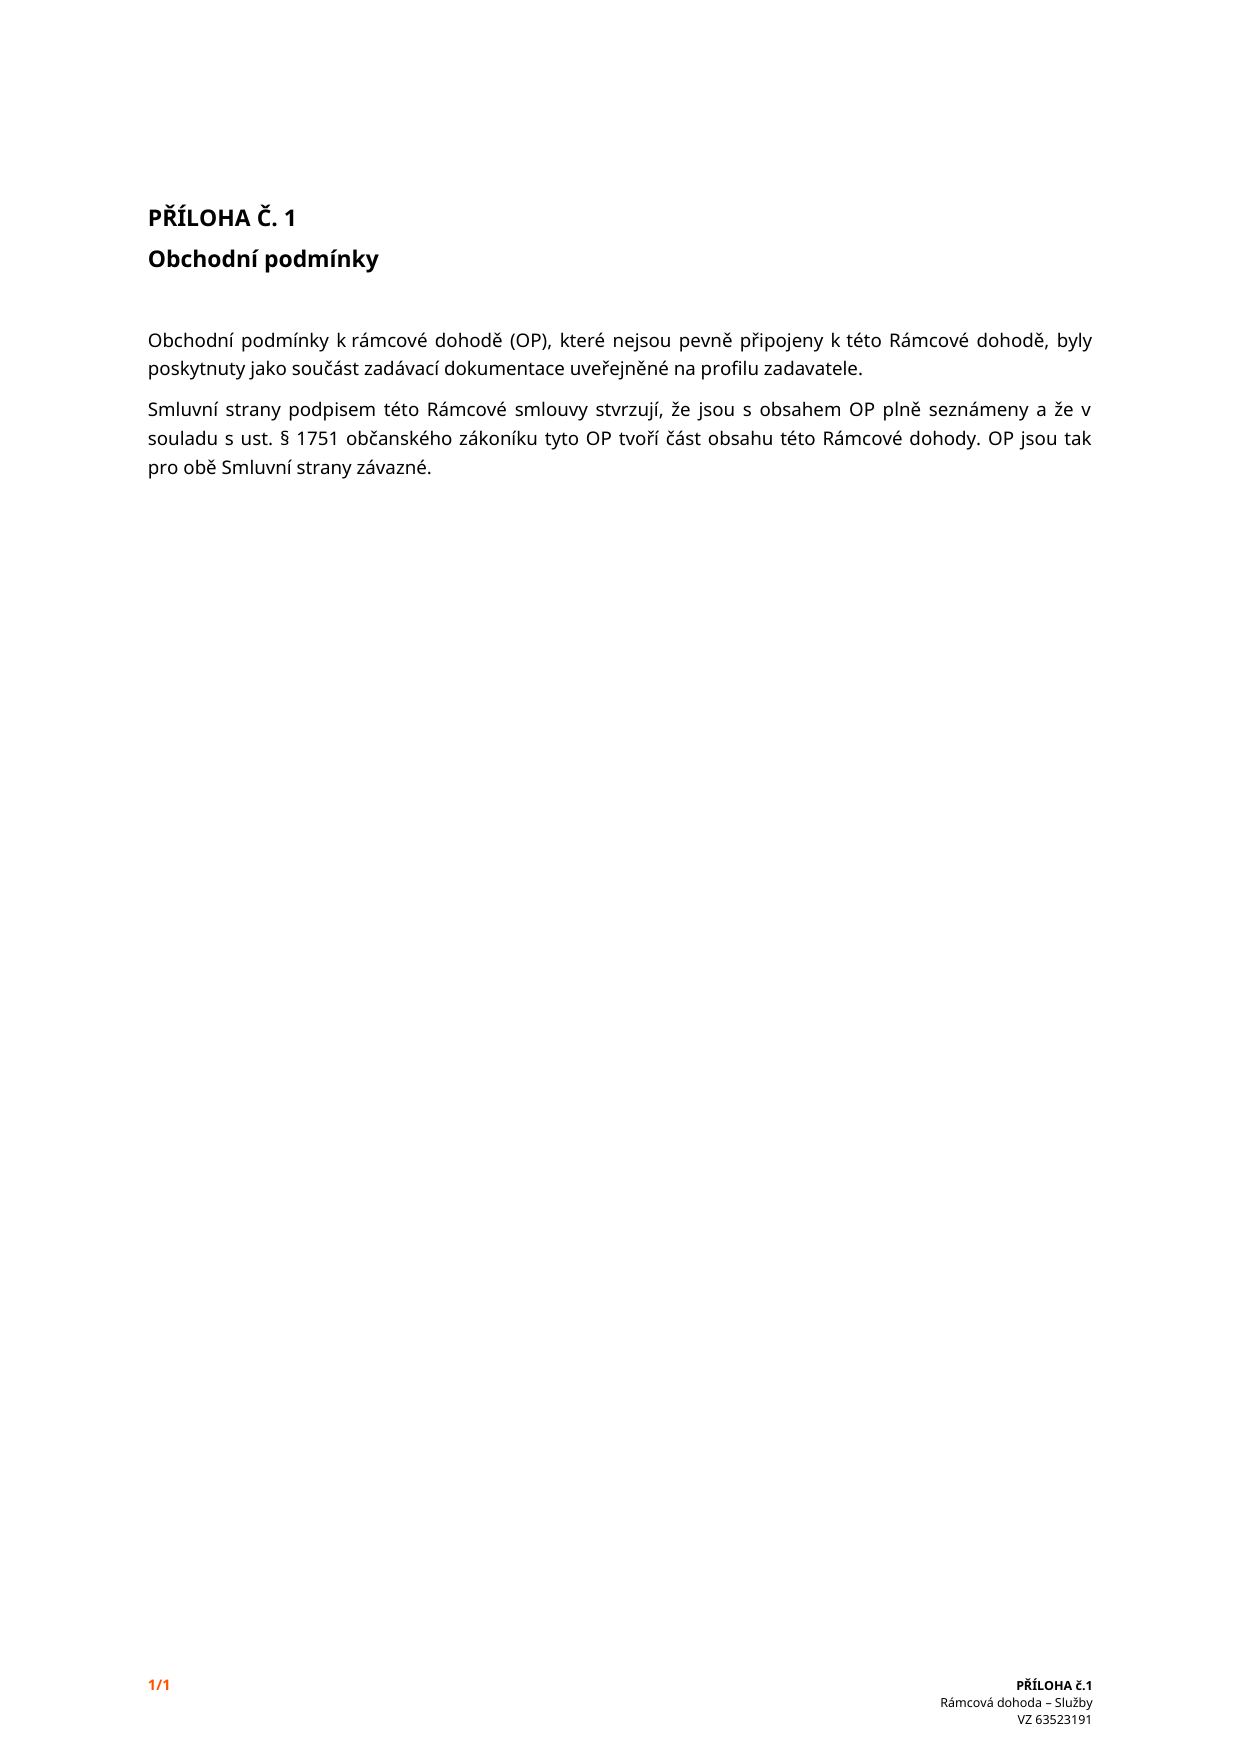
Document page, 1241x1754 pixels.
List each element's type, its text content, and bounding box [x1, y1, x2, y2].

text Smluvní strany podpisem této Rámcové smlouvy stvrzují, že jsou s obsahem OP plně seznámeny a že v souladu s ust. § 1751 občanského zákoníku tyto OP tvoří část obsahu této Rámcové dohody. OP jsou tak pro obě Smluvní strany závazné. [148, 396, 1093, 480]
text Příloha č. 1 [148, 203, 1093, 232]
text Obchodní podmínky [148, 244, 1093, 273]
text Obchodní podmínky k rámcové dohodě (OP), které nejsou pevně připojeny k této Rámcové dohodě, byly poskytnuty jako součást zadávací dokumentace uveřejněné na profilu zadavatele. [148, 328, 1093, 381]
